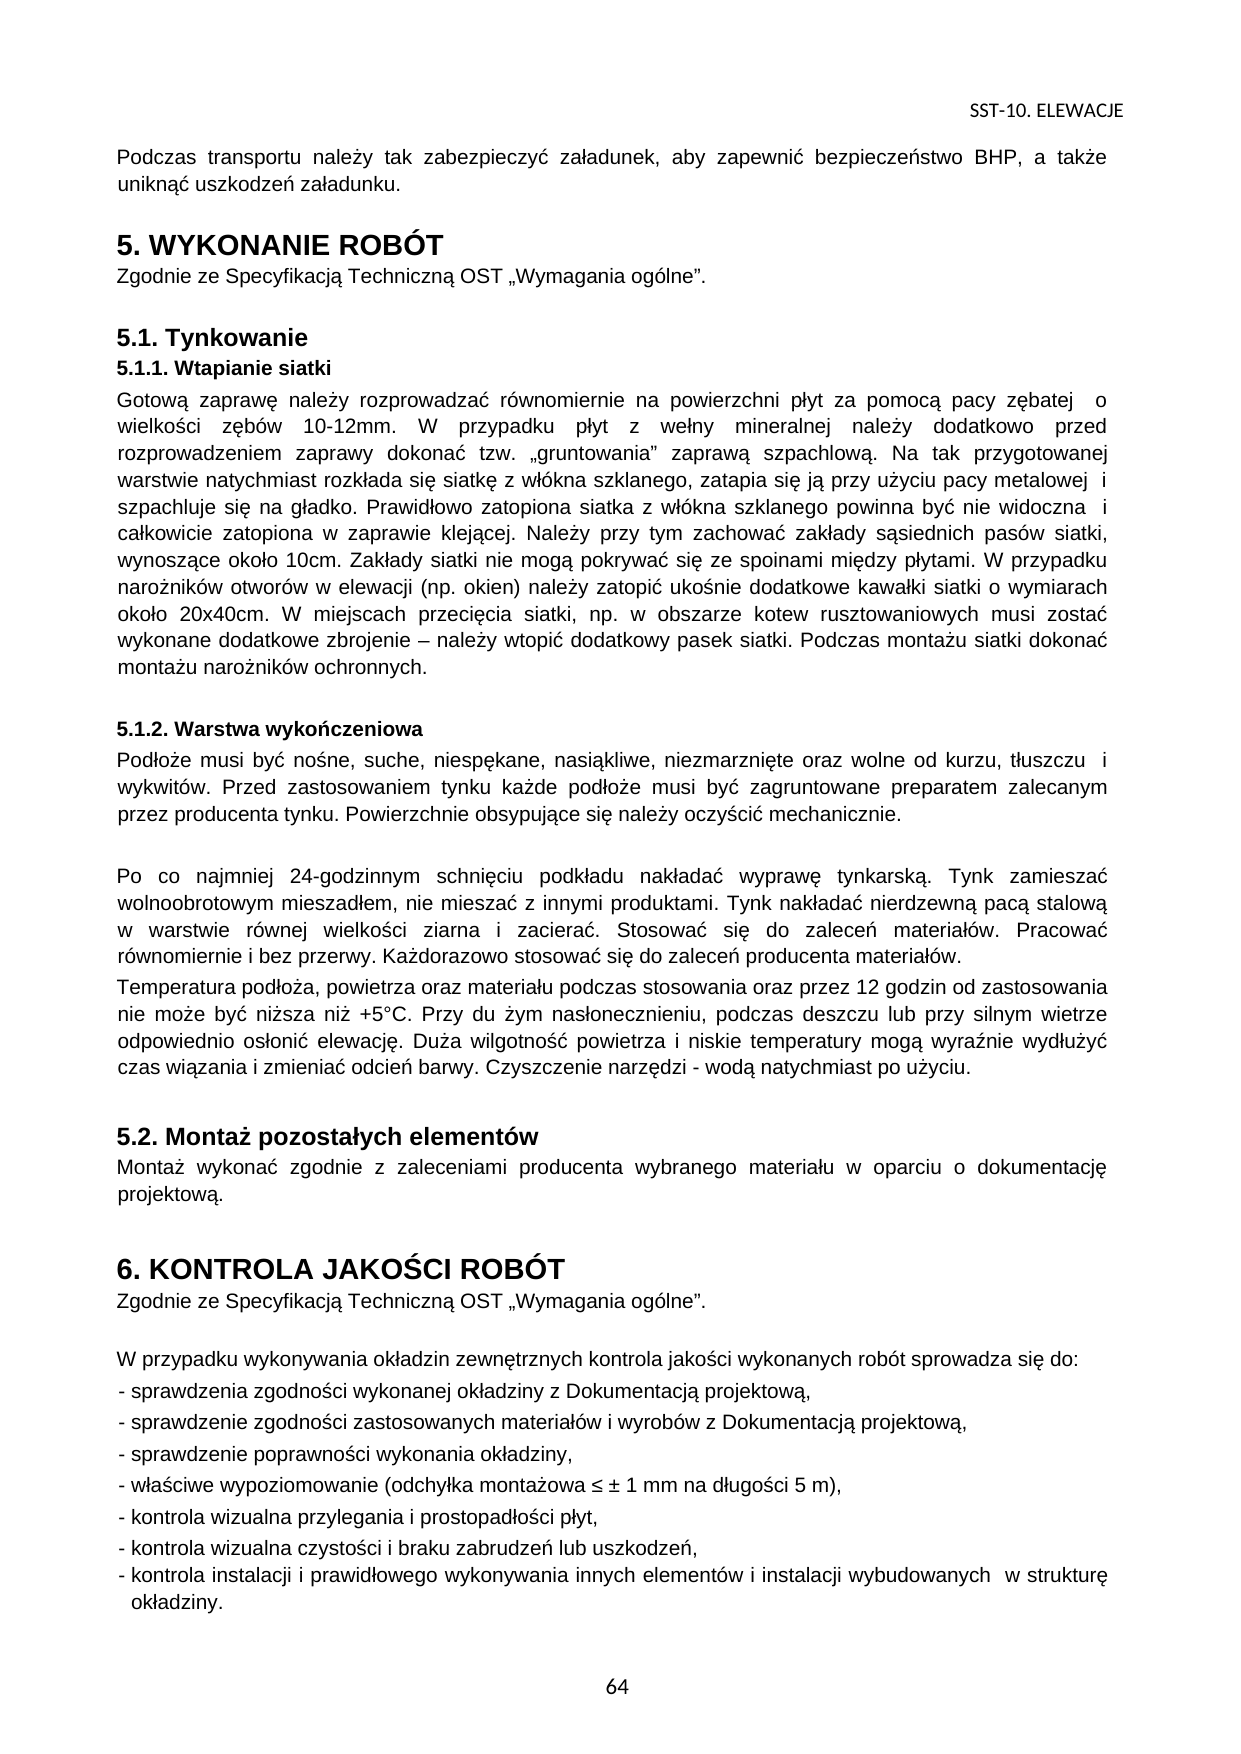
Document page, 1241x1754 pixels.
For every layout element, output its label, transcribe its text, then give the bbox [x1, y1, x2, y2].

subtitle 5.1.2. Warstwa wykończeniowa [116, 717, 1109, 741]
subtitle 5. WYKONANIE ROBÓT [116, 228, 1109, 261]
text W przypadku wykonywania okładzin zewnętrznych kontrola jakości wykonanych robót sprowadza się do: [116, 1347, 1109, 1371]
text Zgodnie ze Specyfikacją Techniczną OST „Wymagania ogólne”. [116, 264, 1109, 288]
text Podczas transportu należy tak zabezpieczyć załadunek, aby zapewnić bezpieczeństwo BHP, a także uniknąć uszkodzeń załadunku. [116, 145, 1109, 196]
list sprawdzenia zgodności wykonanej okładziny z Dokumentacją projektową, [118, 1379, 1109, 1403]
text Montaż wykonać zgodnie z zaleceniami producenta wybranego materiału w oparciu o dokumentację projektową. [116, 1155, 1109, 1205]
text 5.1. Tynkowanie [116, 323, 1109, 352]
list kontrola wizualna czystości i braku zabrudzeń lub uszkodzeń, [118, 1536, 1109, 1560]
list kontrola instalacji i prawidłowego wykonywania innych elementów i instalacji wybudowanych w strukturę okładziny. [118, 1563, 1109, 1614]
text Gotową zaprawę należy rozprowadzać równomiernie na powierzchni płyt za pomocą pacy zębatej o wielkości zębów 10-12mm. W przypadku płyt z wełny mineralnej należy dodatkowo przed rozprowadzeniem zaprawy dokonać tzw. „gruntowania” zaprawą szpachlową. Na tak przygotowanej warstwie natychmiast rozkłada się siatkę z włókna szklanego, zatapia się ją przy użyciu pacy metalowej i szpachluje się na gładko. Prawidłowo zatopiona siatka z włókna szklanego powinna być nie widoczna i całkowicie zatopiona w zaprawie klejącej. Należy przy tym zachować zakłady sąsiednich pasów siatki, wynoszące około 10cm. Zakłady siatki nie mogą pokrywać się ze spoinami między płytami. W przypadku narożników otworów w elewacji (np. okien) należy zatopić ukośnie dodatkowe kawałki siatki o wymiarach około 20x40cm. W miejscach przecięcia siatki, np. w obszarze kotew rusztowaniowych musi zostać wykonane dodatkowe zbrojenie – należy wtopić dodatkowy pasek siatki. Podczas montażu siatki dokonać montażu narożników ochronnych. [116, 387, 1109, 679]
text Po co najmniej 24-godzinnym schnięciu podkładu nakładać wyprawę tynkarską. Tynk zamieszać wolnoobrotowym mieszadłem, nie mieszać z innymi produktami. Tynk nakładać nierdzewną pacą stalową w warstwie równej wielkości ziarna i zacierać. Stosować się do zaleceń materiałów. Pracować równomiernie i bez przerwy. Każdorazowo stosować się do zaleceń producenta materiałów. [116, 864, 1109, 968]
text Temperatura podłoża, powietrza oraz materiału podczas stosowania oraz przez 12 godzin od zastosowania nie może być niższa niż +5°C. Przy du żym nasłonecznieniu, podczas deszczu lub przy silnym wietrze odpowiednio osłonić elewację. Duża wilgotność powietrza i niskie temperatury mogą wyraźnie wydłużyć czas wiązania i zmieniać odcień barwy. Czyszczenie narzędzi - wodą natychmiast po użyciu. [116, 975, 1109, 1079]
list sprawdzenie poprawności wykonania okładziny, [118, 1442, 1109, 1466]
text Zgodnie ze Specyfikacją Techniczną OST „Wymagania ogólne”. [116, 1289, 1109, 1313]
subtitle 5.1.1. Wtapianie siatki [116, 356, 1109, 380]
text Podłoże musi być nośne, suche, niespękane, nasiąkliwe, niezmarznięte oraz wolne od kurzu, tłuszczu i wykwitów. Przed zastosowaniem tynku każde podłoże musi być zagruntowane preparatem zalecanym przez producenta tynku. Powierzchnie obsypujące się należy oczyścić mechanicznie. [116, 748, 1109, 826]
list kontrola wizualna przylegania i prostopadłości płyt, [118, 1504, 1109, 1528]
list sprawdzenie zgodności zastosowanych materiałów i wyrobów z Dokumentacją projektową, [118, 1410, 1109, 1434]
subtitle 6. KONTROLA JAKOŚCI ROBÓT [116, 1252, 1109, 1286]
text 5.2. Montaż pozostałych elementów [116, 1122, 1109, 1151]
list właściwe wypoziomowanie (odchyłka montażowa ≤ ± 1 mm na długości 5 m), [118, 1473, 1109, 1497]
